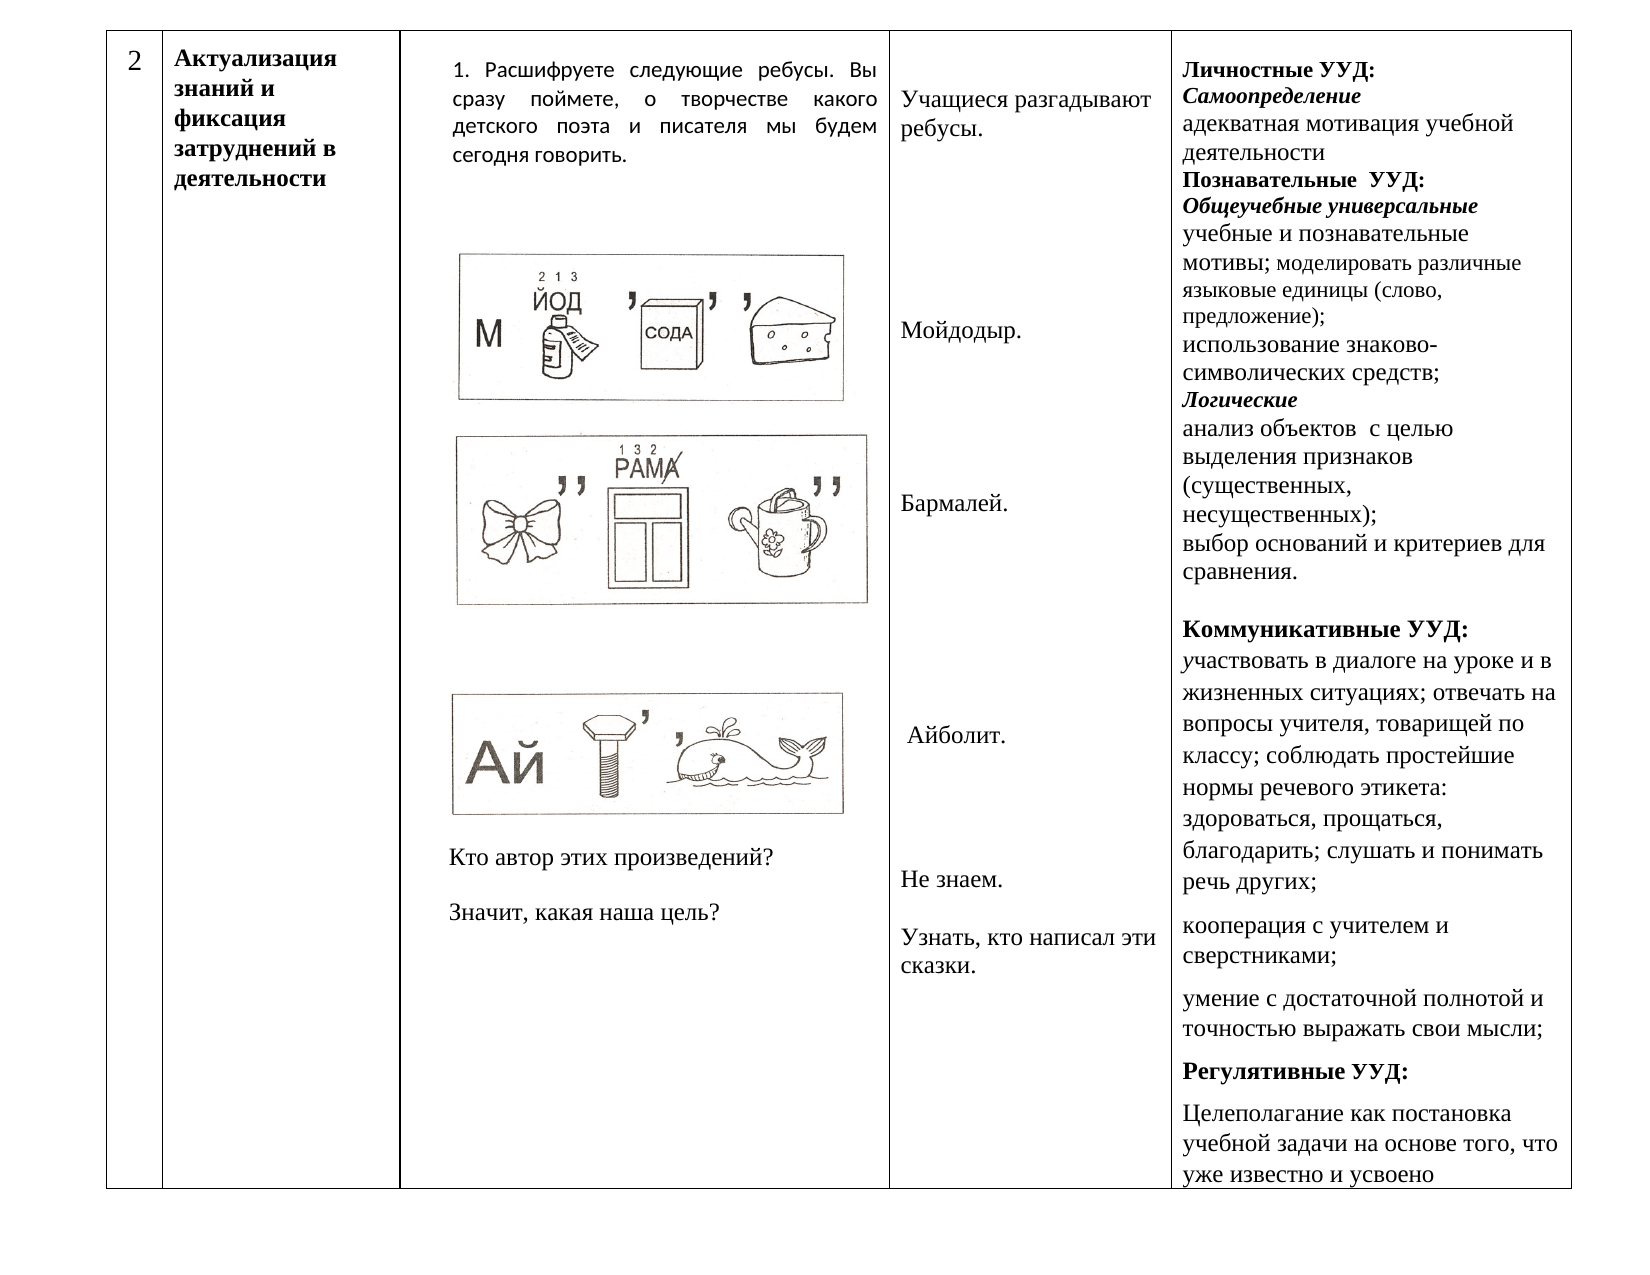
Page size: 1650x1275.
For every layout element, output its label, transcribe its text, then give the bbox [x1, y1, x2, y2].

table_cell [1172, 31, 1571, 1187]
table_cell 2 [107, 31, 162, 1187]
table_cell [163, 31, 399, 1187]
picture [452, 246, 856, 406]
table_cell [401, 31, 889, 1187]
picture [448, 430, 871, 609]
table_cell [890, 31, 1171, 1187]
picture [448, 690, 846, 816]
